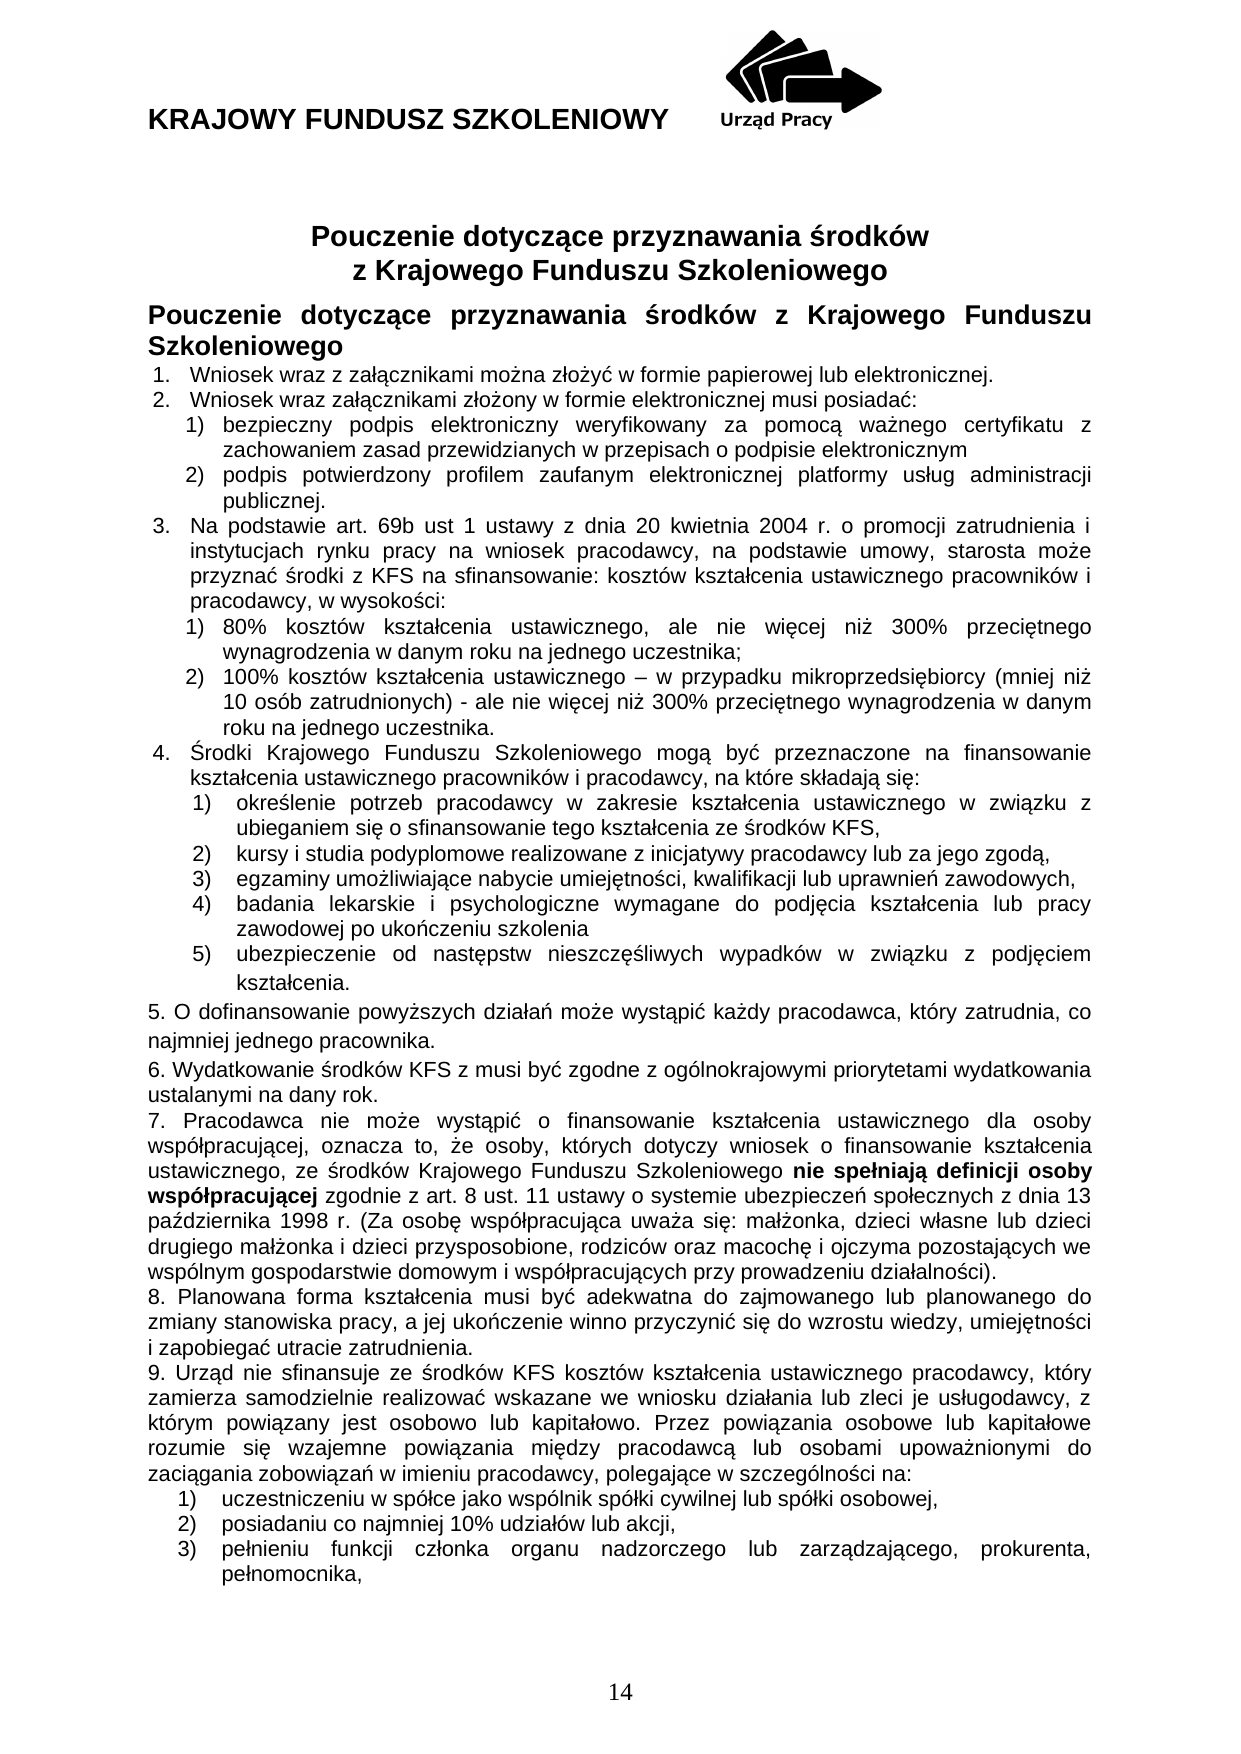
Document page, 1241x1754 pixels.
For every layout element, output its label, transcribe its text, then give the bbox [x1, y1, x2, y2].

list pełnieniu funkcji członka organu nadzorczego lub zarządzającego, prokurenta, pełnomocnika, [177, 1536, 1093, 1586]
list bezpieczny podpis elektroniczny weryfikowany za pomocą ważnego certyfikatu z zachowaniem zasad przewidzianych w przepisach o podpisie elektronicznym [185, 412, 1093, 462]
text 7. Pracodawca nie może wystąpić o finansowanie kształcenia ustawicznego dla osoby współpracującej, oznacza to, że osoby, których dotyczy wniosek o finansowanie kształcenia ustawicznego, ze środków Krajowego Funduszu Szkoleniowego nie spełniają definicji osoby współpracującej zgodnie z art. 8 ust. 11 ustawy o systemie ubezpieczeń społecznych z dnia 13 października 1998 r. (Za osobę współpracująca uważa się: małżonka, dzieci własne lub dzieci drugiego małżonka i dzieci przysposobione, rodziców oraz macochę i ojczyma pozostających we wspólnym gospodarstwie domowym i współpracujących przy prowadzeniu działalności). [148, 1107, 1093, 1284]
list 100% kosztów kształcenia ustawicznego – w przypadku mikroprzedsiębiorcy (mniej niż 10 osób zatrudnionych) - ale nie więcej niż 300% przeciętnego wynagrodzenia w danym roku na jednego uczestnika. [185, 664, 1093, 739]
list określenie potrzeb pracodawcy w zakresie kształcenia ustawicznego w związku z ubieganiem się o sfinansowanie tego kształcenia ze środków KFS, [192, 790, 1093, 840]
list Wniosek wraz załącznikami złożony w formie elektronicznej musi posiadać: [152, 387, 1093, 412]
list ubezpieczenie od następstw nieszczęśliwych wypadków w związku z podjęciem kształcenia. [192, 941, 1093, 995]
list 80% kosztów kształcenia ustawicznego, ale nie więcej niż 300% przeciętnego wynagrodzenia w danym roku na jednego uczestnika; [185, 613, 1093, 664]
text 8. Planowana forma kształcenia musi być adekwatna do zajmowanego lub planowanego do zmiany stanowiska pracy, a jej ukończenie winno przyczynić się do wzrostu wiedzy, umiejętności i zapobiegać utracie zatrudnienia. [148, 1284, 1093, 1359]
list Środki Krajowego Funduszu Szkoleniowego mogą być przeznaczone na finansowanie kształcenia ustawicznego pracowników i pracodawcy, na które składają się: [152, 739, 1093, 790]
list Wniosek wraz z załącznikami można złożyć w formie papierowej lub elektronicznej. [152, 361, 1093, 387]
text z Krajowego Funduszu Szkoleniowego [148, 253, 1093, 286]
list posiadaniu co najmniej 10% udziałów lub akcji, [177, 1511, 1093, 1536]
list badania lekarskie i psychologiczne wymagane do podjęcia kształcenia lub pracy zawodowej po ukończeniu szkolenia [192, 891, 1093, 941]
text Pouczenie dotyczące przyznawania środków z Krajowego Funduszu Szkoleniowego [148, 299, 1093, 361]
list kursy i studia podyplomowe realizowane z inicjatywy pracodawcy lub za jego zgodą, [192, 840, 1093, 866]
text 9. Urząd nie sfinansuje ze środków KFS kosztów kształcenia ustawicznego pracodawcy, który zamierza samodzielnie realizować wskazane we wniosku działania lub zleci je usługodawcy, z którym powiązany jest osobowo lub kapitałowo. Przez powiązania osobowe lub kapitałowe rozumie się wzajemne powiązania między pracodawcą lub osobami upoważnionymi do zaciągania zobowiązań w imieniu pracodawcy, polegające w szczególności na: [148, 1359, 1093, 1486]
text 6. Wydatkowanie środków KFS z musi być zgodne z ogólnokrajowymi priorytetami wydatkowania ustalanymi na dany rok. [148, 1057, 1093, 1107]
text Pouczenie dotyczące przyznawania środków [148, 219, 1093, 253]
list egzaminy umożliwiające nabycie umiejętności, kwalifikacji lub uprawnień zawodowych, [192, 866, 1093, 891]
picture [721, 29, 883, 130]
list Na podstawie art. 69b ust 1 ustawy z dnia 20 kwietnia 2004 r. o promocji zatrudnienia i instytucjach rynku pracy na wniosek pracodawcy, na podstawie umowy, starosta może przyznać środki z KFS na sfinansowanie: kosztów kształcenia ustawicznego pracowników i pracodawcy, w wysokości: [152, 513, 1093, 613]
list podpis potwierdzony profilem zaufanym elektronicznej platformy usług administracji publicznej. [185, 462, 1093, 513]
text 5. O dofinansowanie powyższych działań może wystąpić każdy pracodawca, który zatrudnia, co najmniej jednego pracownika. [148, 999, 1093, 1053]
list uczestniczeniu w spółce jako wspólnik spółki cywilnej lub spółki osobowej, [177, 1486, 1093, 1511]
